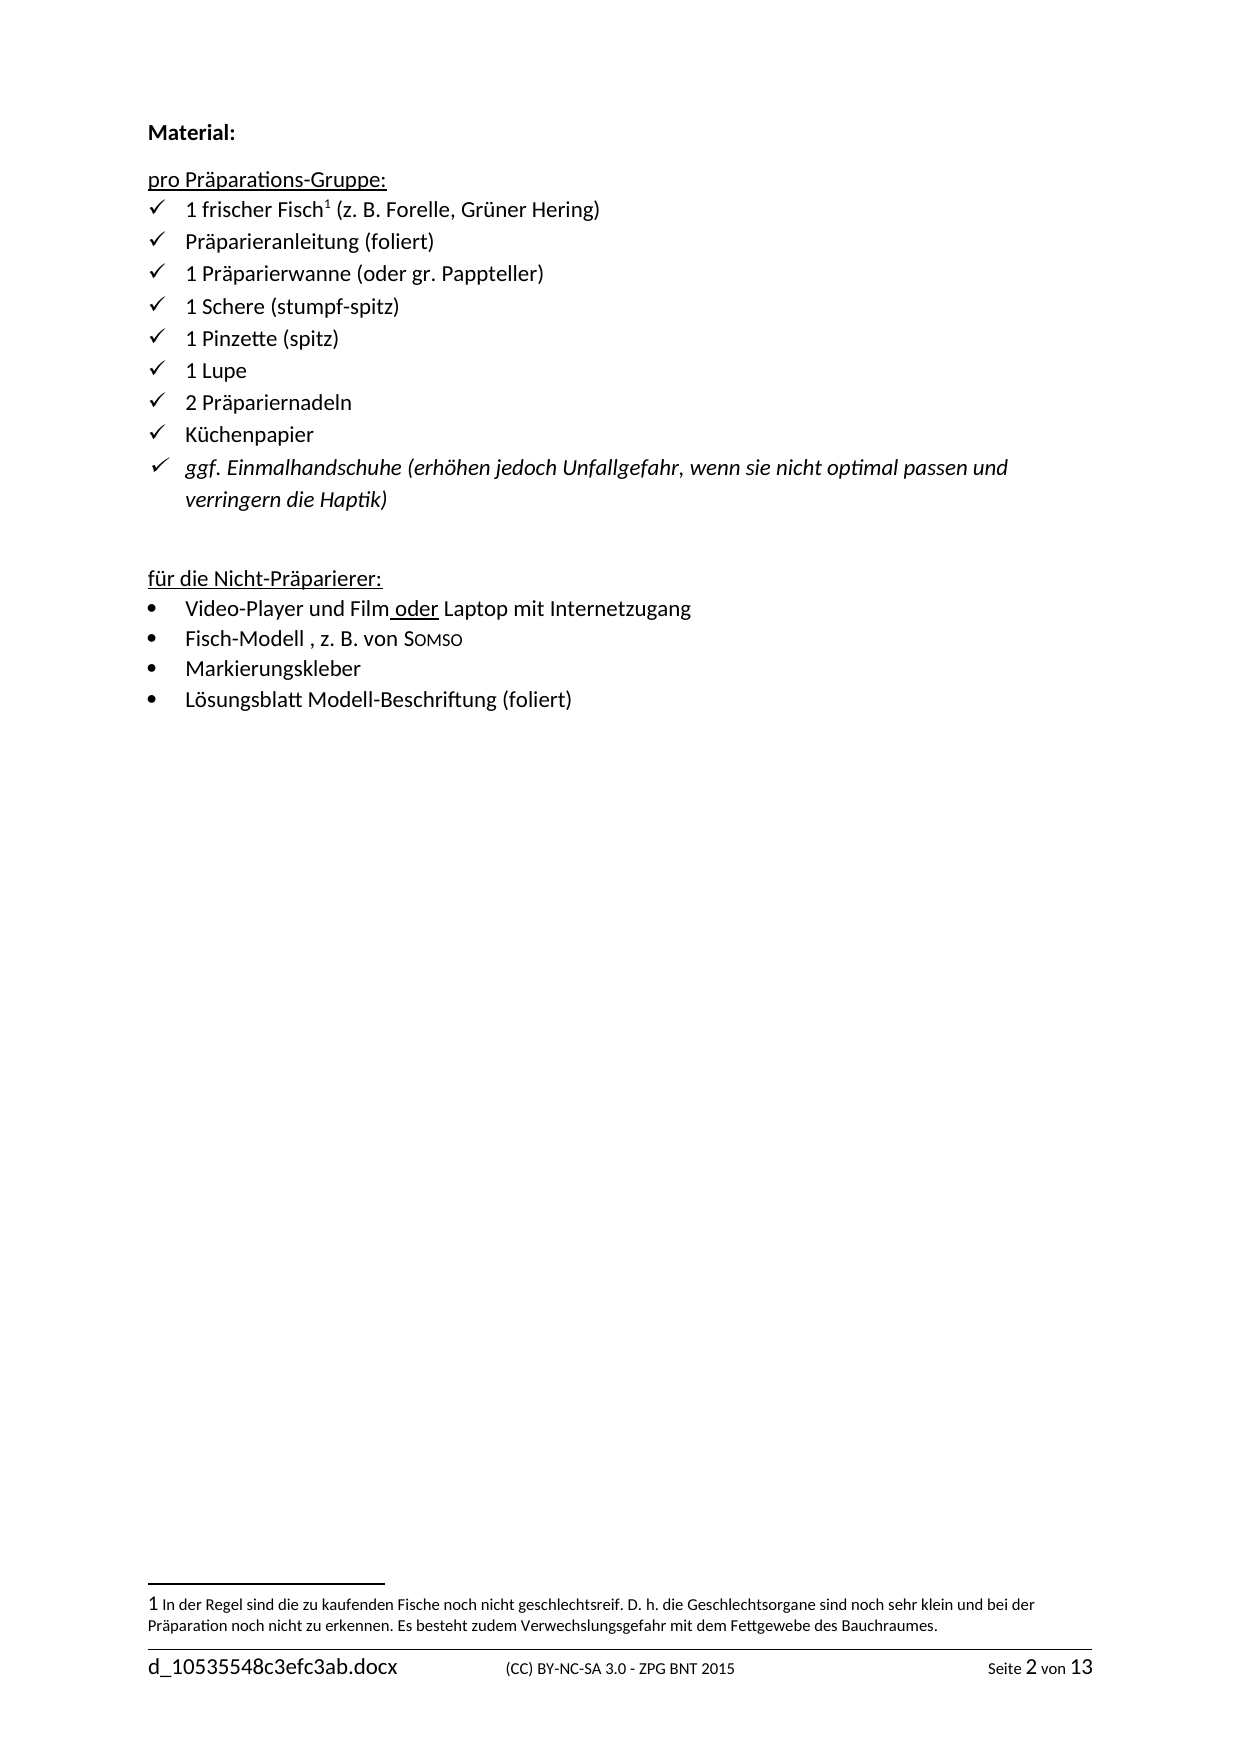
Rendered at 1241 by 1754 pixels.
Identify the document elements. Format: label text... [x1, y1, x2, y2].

list 1 Präparierwanne (oder gr. Pappteller) [148, 259, 1092, 288]
list Präparieranleitung (foliert) [148, 227, 1092, 255]
list 1 Schere (stumpf-spitz) [148, 292, 1092, 320]
text Material: [148, 118, 1092, 146]
list Markierungskleber [148, 654, 1092, 683]
text für die Nicht-Präparierer: [148, 564, 1092, 592]
list Küchenpapier [148, 421, 1092, 448]
list 2 Präpariernadeln [148, 388, 1092, 416]
list 1 Pinzette (spitz) [148, 324, 1092, 352]
list Fisch-Modell , z. B. von Somso [148, 624, 1092, 652]
list ggf. Einmalhandschuhe (erhöhen jedoch Unfallgefahr, wenn sie nicht optimal passen und verringern die Haptik) [148, 453, 1092, 513]
list 1 Lupe [148, 356, 1092, 384]
text pro Präparations-Gruppe: [148, 165, 1092, 193]
list Lösungsblatt Modell-Beschriftung (foliert) [148, 685, 1092, 713]
list Video-Player und Film oder Laptop mit Internetzugang [148, 594, 1092, 622]
list 1 frischer Fisch (z. B. Forelle, Grüner Hering) [148, 195, 1092, 223]
